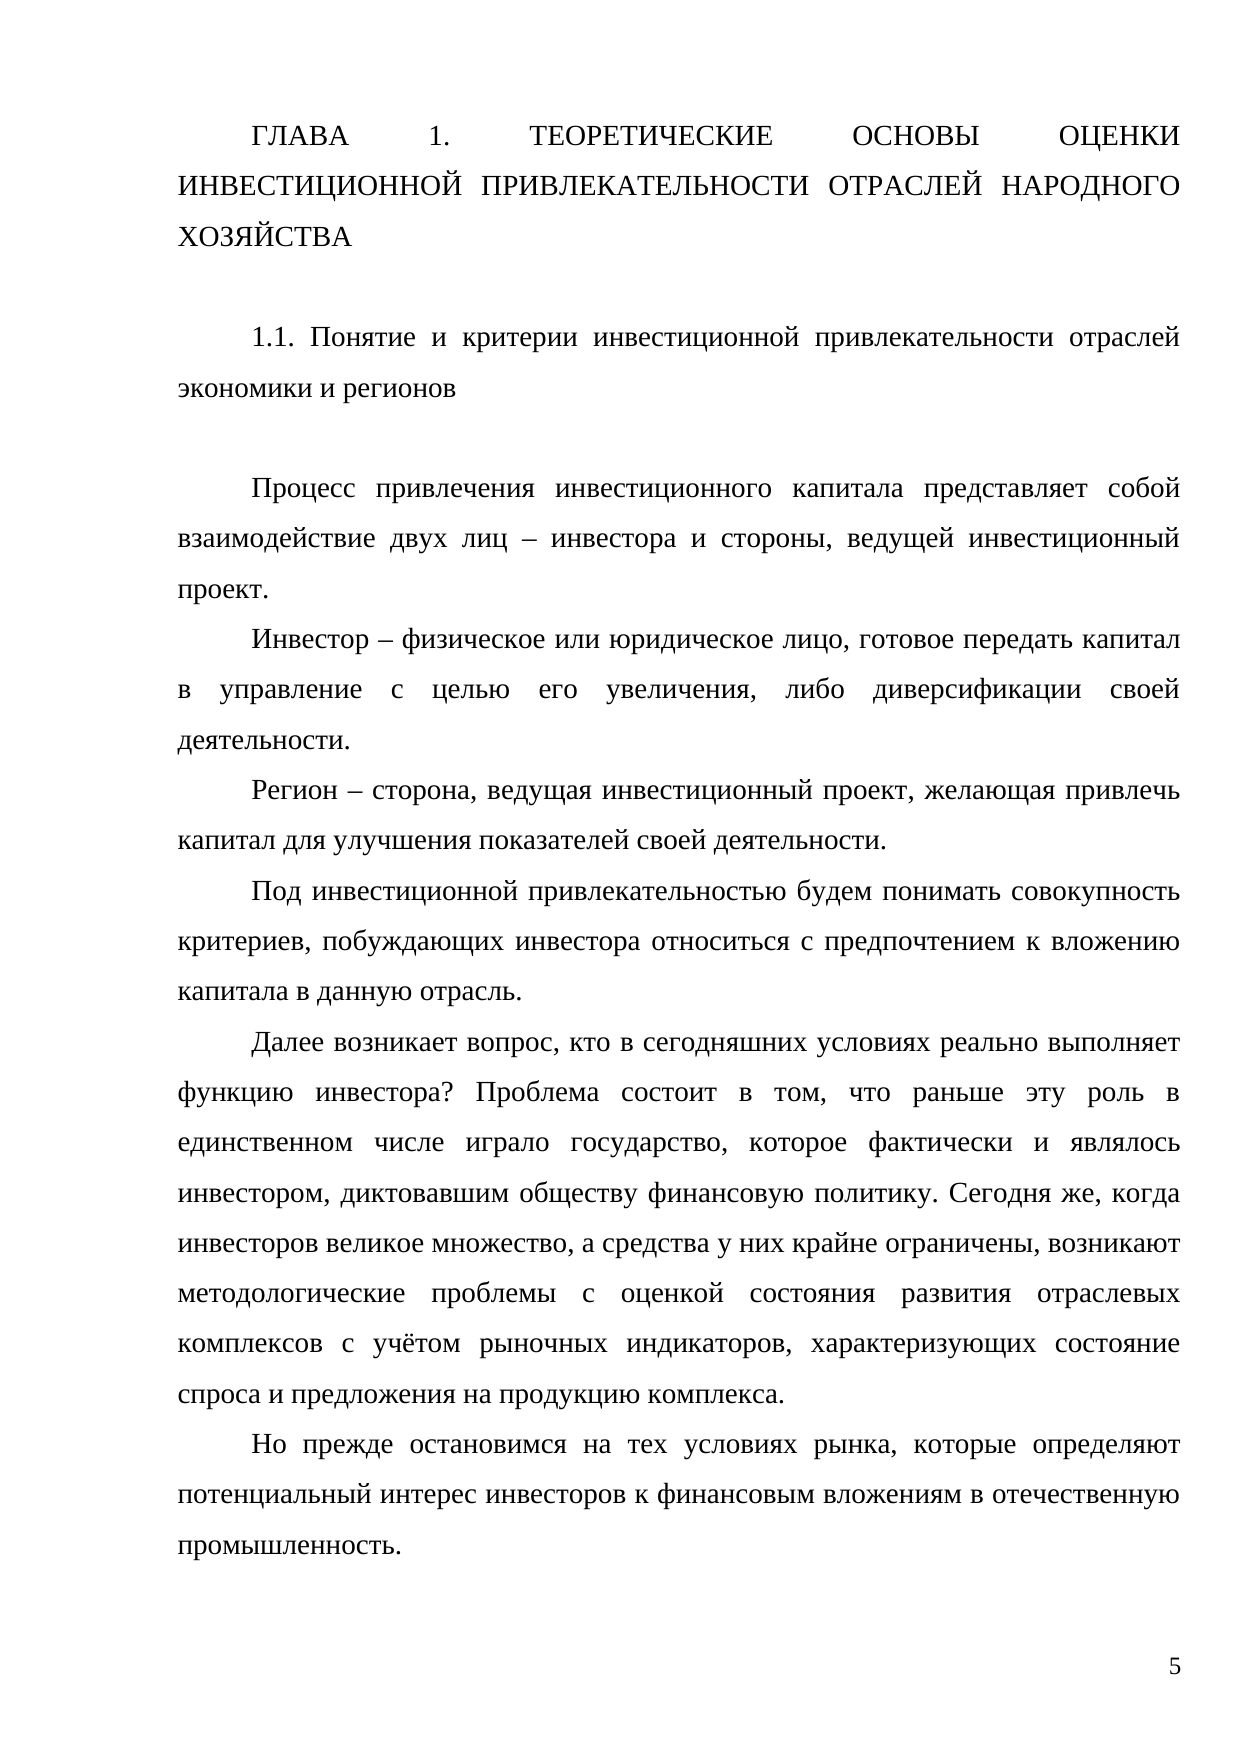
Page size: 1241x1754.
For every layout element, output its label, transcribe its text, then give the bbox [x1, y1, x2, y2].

text Глава 1. Теоретические основы оценки инвестиционной привлекательности отраслей народного хозяйства [177, 118, 1181, 252]
text Под инвестиционной привлекательностью будем понимать совокупность критериев, побуждающих инвестора относиться с предпочтением к вложению капитала в данную отрасль. [177, 873, 1181, 1007]
text Процесс привлечения инвестиционного капитала представляет собой взаимодействие двух лиц – инвестора и стороны, ведущей инвестиционный проект. [177, 470, 1181, 604]
text Далее возникает вопрос, кто в сегодняшних условиях реально выполняет функцию инвестора? Проблема состоит в том, что раньше эту роль в единственном числе играло государство, которое фактически и являлось инвестором, диктовавшим обществу финансовую политику. Сегодня же, когда инвесторов великое множество, а средства у них крайне ограничены, возникают методологические проблемы с оценкой состояния развития отраслевых комплексов с учётом рыночных индикаторов, характеризующих состояние спроса и предложения на продукцию комплекса. [177, 1024, 1181, 1409]
text Регион – сторона, ведущая инвестиционный проект, желающая привлечь капитал для улучшения показателей своей деятельности. [177, 772, 1181, 856]
text Но прежде остановимся на тех условиях рынка, которые определяют потенциальный интерес инвесторов к финансовым вложениям в отечественную промышленность. [177, 1426, 1181, 1560]
text 1.1. Понятие и критерии инвестиционной привлекательности отраслей экономики и регионов [177, 319, 1181, 403]
text Инвестор – физическое или юридическое лицо, готовое передать капитал в управление с целью его увеличения, либо диверсификации своей деятельности. [177, 621, 1181, 755]
